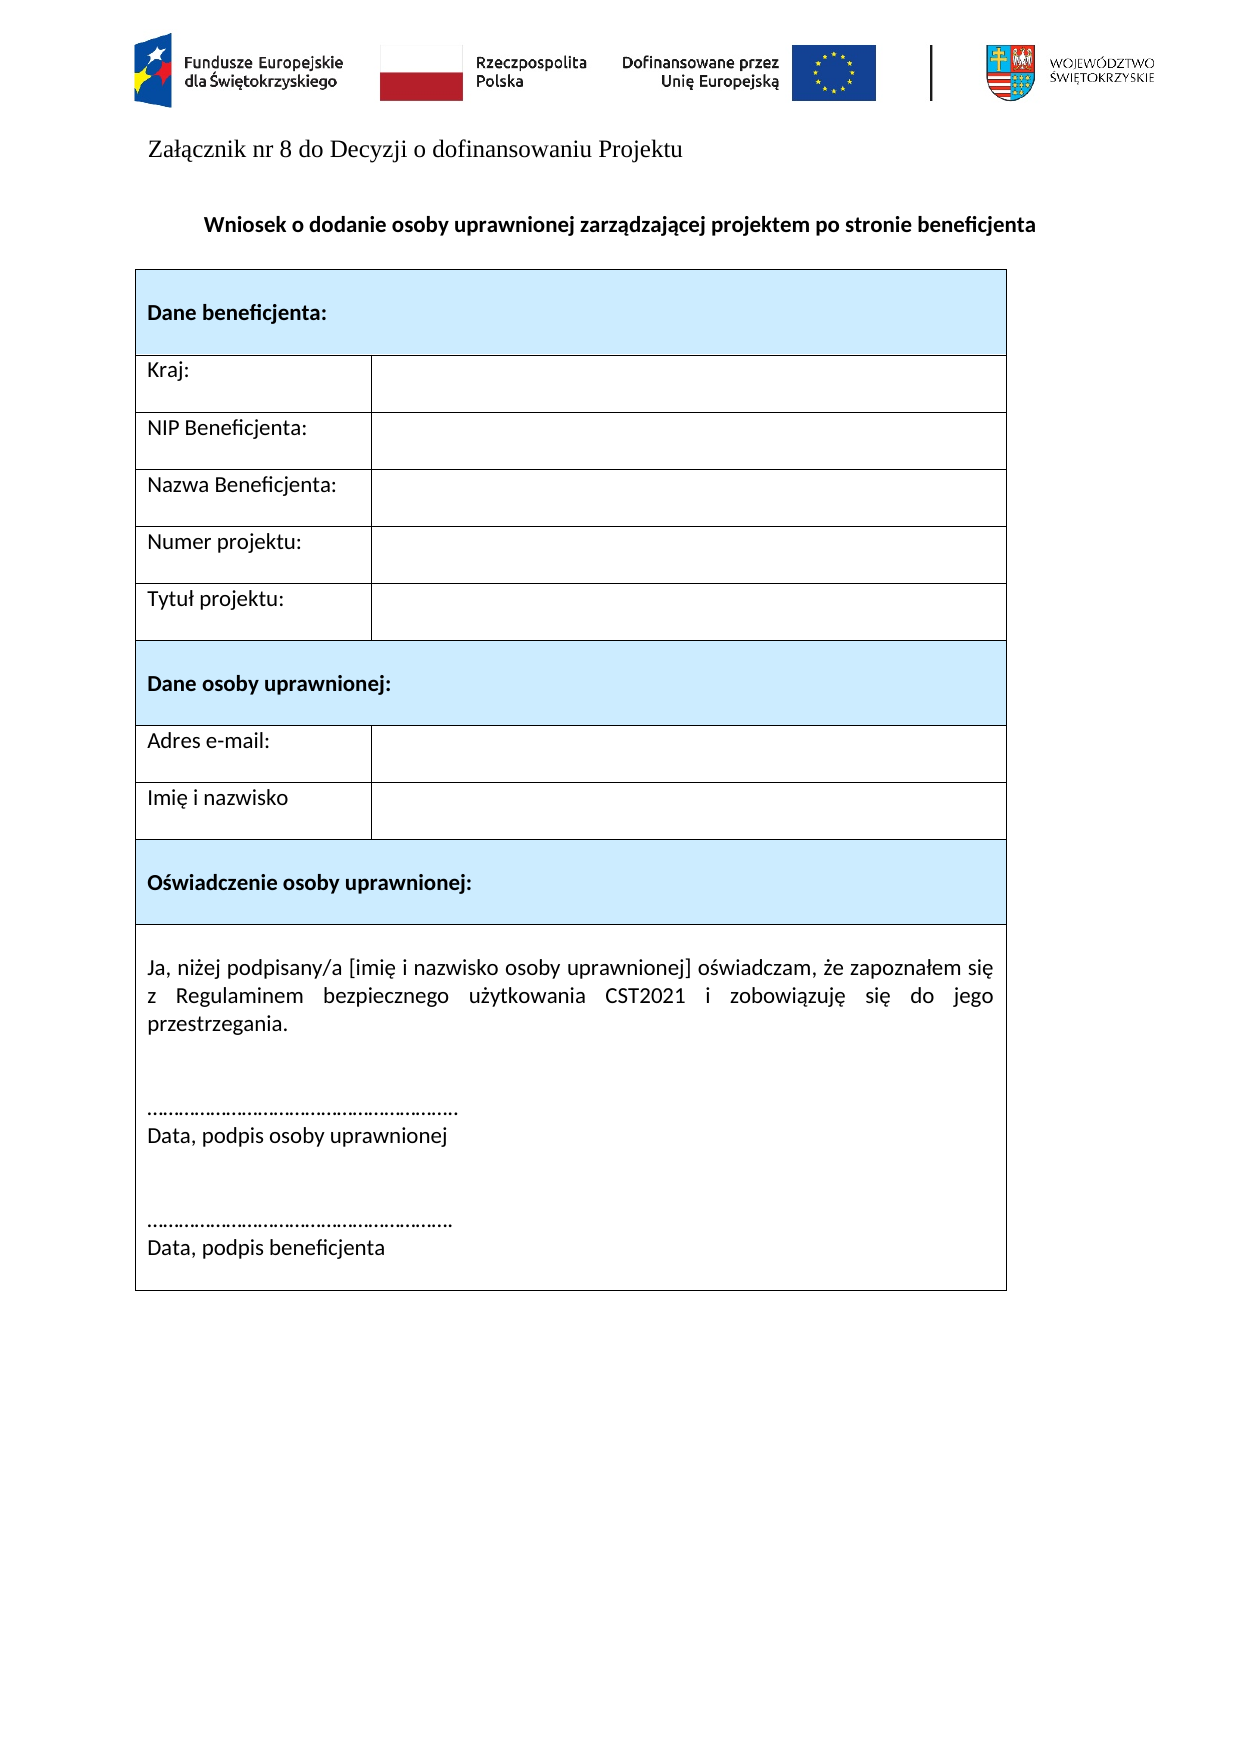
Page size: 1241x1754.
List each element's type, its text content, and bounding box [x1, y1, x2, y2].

table_cell Numer projektu: [136, 527, 371, 583]
table_header Dane beneficjenta: [136, 270, 1006, 354]
table_cell Kraj: [136, 356, 371, 412]
table_cell Dane osoby uprawnionej: [136, 641, 1006, 725]
table_cell Ja, niżej podpisany/a [imię i nazwisko osoby uprawnionej] oświadczam, że zapoznałem się z Regulaminem bezpiecznego użytkowania CST2021 i zobowiązuję się do jego przestrzegania. ………………………………………………….. Data, podpis osoby uprawnionej …………………………………………………. Data, podpis beneficjenta [136, 925, 1006, 1289]
table_cell [372, 527, 1006, 583]
text Wniosek o dodanie osoby uprawnionej zarządzającej projektem po stronie beneficjenta [148, 210, 1093, 238]
text Załącznik nr 8 do Decyzji o dofinansowaniu Projektu [148, 108, 1093, 163]
table_cell [372, 584, 1006, 640]
table_cell [372, 726, 1006, 782]
table_cell [372, 356, 1006, 412]
table_cell [372, 413, 1006, 469]
table_cell [372, 783, 1006, 839]
table_cell Adres e-mail: [136, 726, 371, 782]
table_cell [372, 470, 1006, 526]
table_cell Nazwa Beneficjenta: [136, 470, 371, 526]
table_cell NIP Beneficjenta: [136, 413, 371, 469]
table_cell Imię i nazwisko [136, 783, 371, 839]
table_cell Tytuł projektu: [136, 584, 371, 640]
picture [119, 29, 1167, 108]
table_cell Oświadczenie osoby uprawnionej: [136, 840, 1006, 924]
